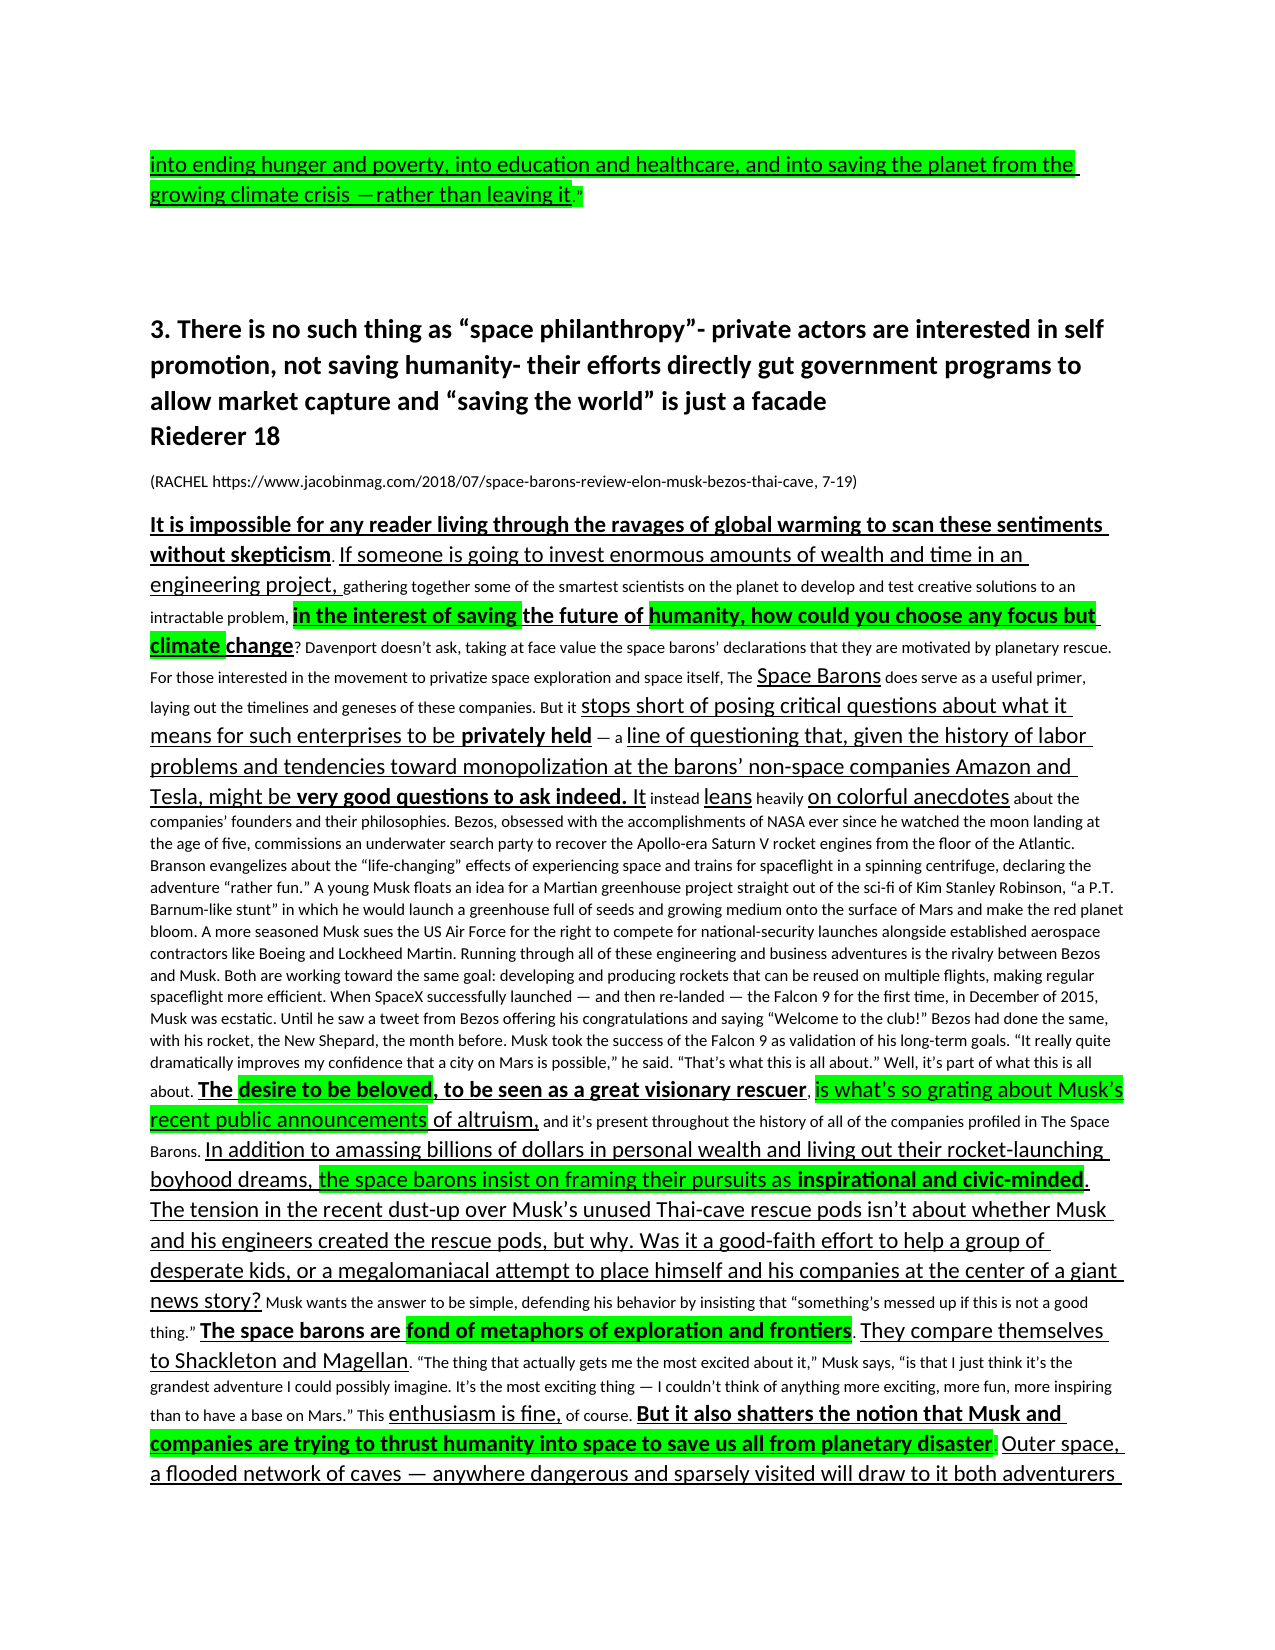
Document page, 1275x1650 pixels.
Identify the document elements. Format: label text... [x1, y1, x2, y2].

subtitle 3. There is no such thing as “space philanthropy”- private actors are interested in self promotion, not saving humanity- their efforts directly gut government programs to allow market capture and “saving the world” is just a facade [150, 312, 1125, 417]
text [150, 150, 1125, 208]
text (RACHEL https://www.jacobinmag.com/2018/07/space-barons-review-elon-musk-bezos-thai-cave, 7-19) [150, 472, 1125, 492]
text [150, 510, 1125, 1487]
text Riederer 18 [150, 419, 1125, 452]
